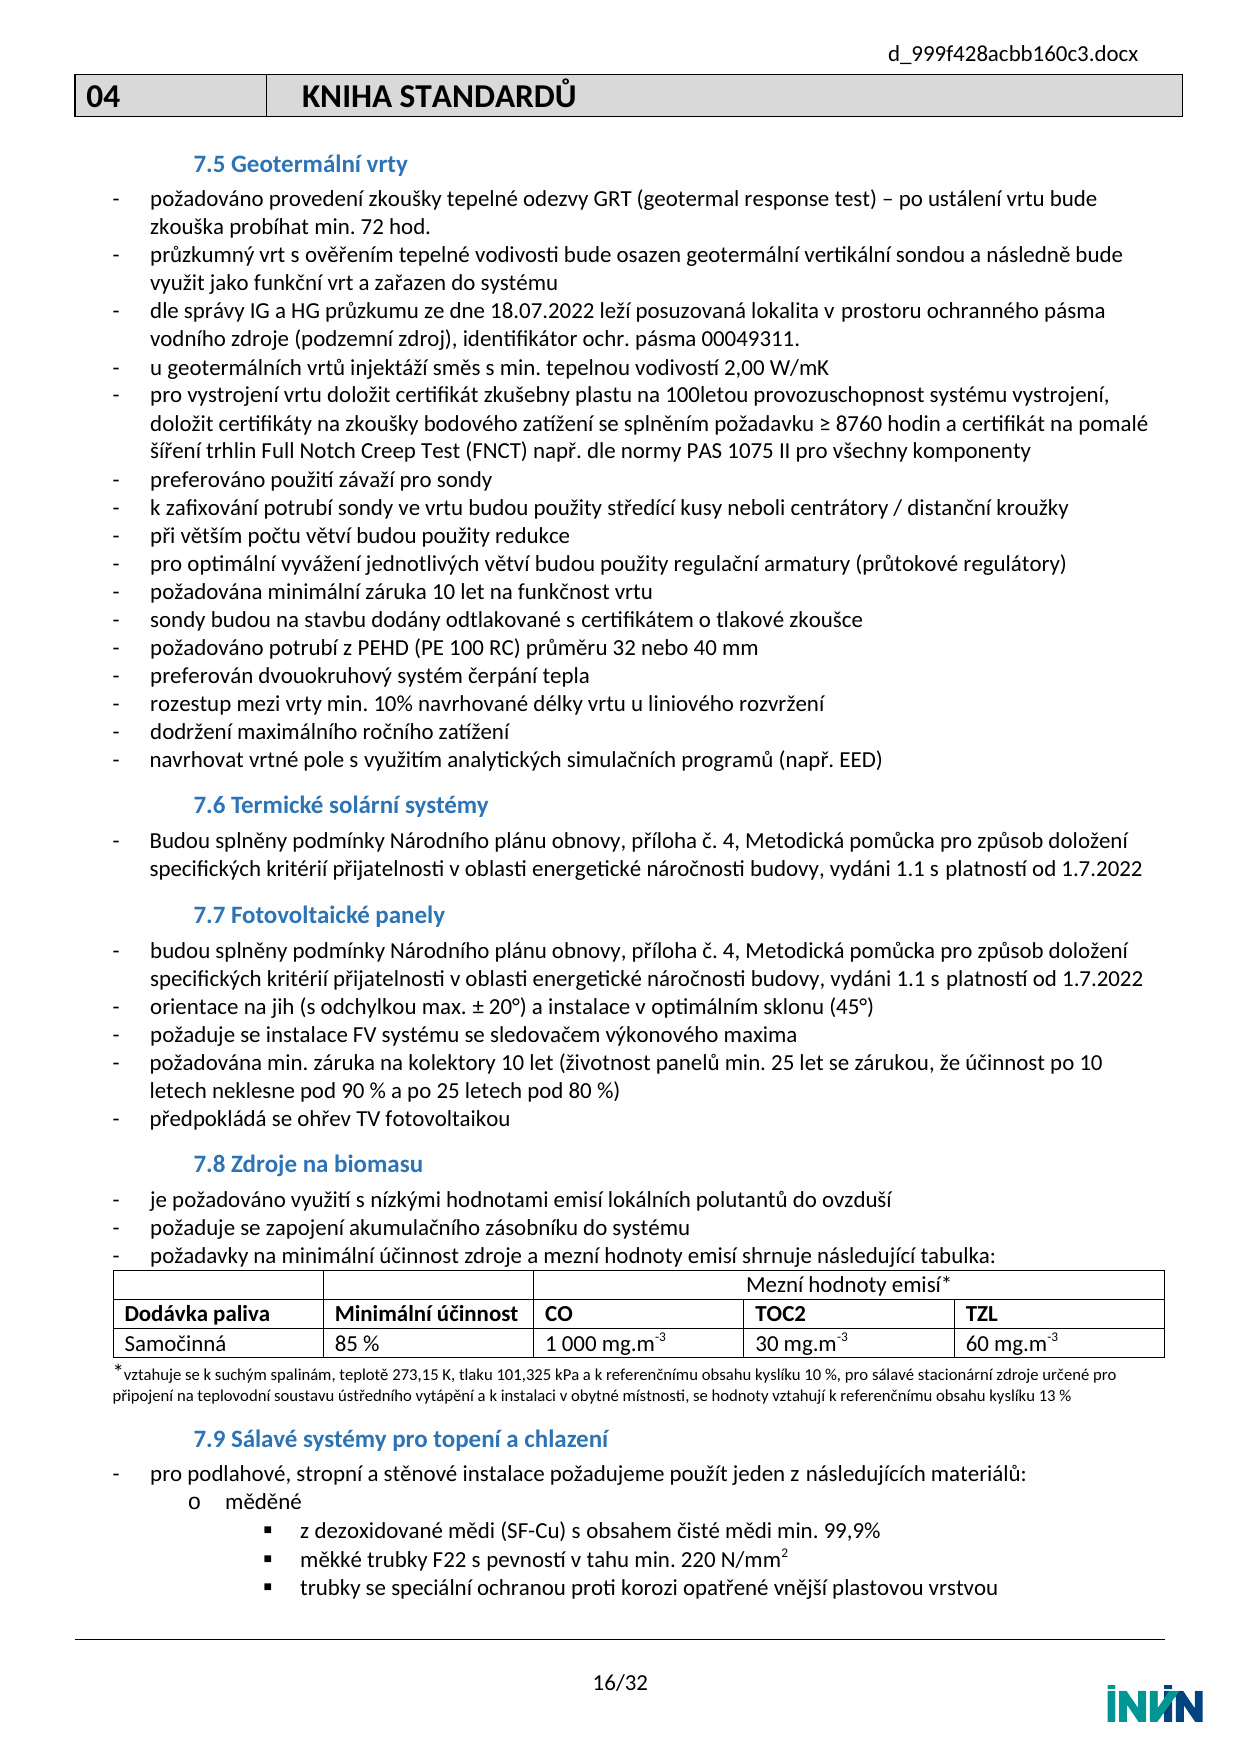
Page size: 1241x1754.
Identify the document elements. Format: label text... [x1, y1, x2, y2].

table_cell TZL [955, 1300, 1164, 1328]
list měděné [187, 1487, 1165, 1517]
list průzkumný vrt s ověřením tepelné vodivosti bude osazen geotermální vertikální sondou a následně bude využit jako funkční vrt a zařazen do systému [112, 241, 1165, 297]
table_header Mezní hodnoty emisí* [534, 1271, 1164, 1298]
subtitle Fotovoltaické panely [193, 899, 1165, 929]
table_cell TOC2 [744, 1300, 954, 1328]
list rozestup mezi vrty min. 10% navrhované délky vrtu u liniového rozvržení [112, 689, 1165, 717]
list požaduje se instalace FV systému se sledovačem výkonového maxima [112, 1020, 1165, 1048]
list u geotermálních vrtů injektáží směs s min. tepelnou vodivostí 2,00 W/mK [112, 353, 1165, 381]
list orientace na jih (s odchylkou max. ± 20°) a instalace v optimálním sklonu (45°) [112, 992, 1165, 1020]
list dodržení maximálního ročního zatížení [112, 717, 1165, 745]
list požaduje se zapojení akumulačního zásobníku do systému [112, 1213, 1165, 1241]
table_cell 85 % [324, 1329, 533, 1357]
list měkké trubky F22 s pevností v tahu min. 220 N/mm2 [262, 1545, 1165, 1573]
list preferován dvouokruhový systém čerpání tepla [112, 661, 1165, 689]
list z dezoxidované mědi (SF-Cu) s obsahem čisté mědi min. 99,9% [262, 1517, 1165, 1545]
list pro optimální vyvážení jednotlivých větví budou použity regulační armatury (průtokové regulátory) [112, 549, 1165, 577]
list je požadováno využití s nízkými hodnotami emisí lokálních polutantů do ovzduší [112, 1185, 1165, 1213]
table_cell 60 mg.m-3 [955, 1329, 1164, 1357]
list požadováno provedení zkoušky tepelné odezvy GRT (geotermal response test) – po ustálení vrtu bude zkouška probíhat min. 72 hod. [112, 184, 1165, 241]
table_cell 30 mg.m-3 [744, 1329, 954, 1357]
subtitle Sálavé systémy pro topení a chlazení [193, 1423, 1165, 1453]
list pro vystrojení vrtu doložit certifikát zkušebny plastu na 100letou provozuschopnost systému vystrojení, doložit certifikáty na zkoušky bodového zatížení se splněním požadavku ≥ 8760 hodin a certifikát na pomalé šíření trhlin Full Notch Creep Test (FNCT) např. dle normy PAS 1075 II pro všechny komponenty [112, 381, 1165, 465]
table_header [114, 1271, 323, 1298]
table_cell 1 000 mg.m-3 [534, 1329, 743, 1357]
list požadavky na minimální účinnost zdroje a mezní hodnoty emisí shrnuje následující tabulka: [112, 1241, 1165, 1269]
picture [1107, 1685, 1203, 1722]
list sondy budou na stavbu dodány odtlakované s certifikátem o tlakové zkoušce [112, 605, 1165, 633]
list dle správy IG a HG průzkumu ze dne 18.07.2022 leží posuzovaná lokalita v prostoru ochranného pásma vodního zdroje (podzemní zdroj), identifikátor ochr. pásma 00049311. [112, 297, 1165, 353]
list požadována min. záruka na kolektory 10 let (životnost panelů min. 25 let se zárukou, že účinnost po 10 letech neklesne pod 90 % a po 25 letech pod 80 %) [112, 1048, 1165, 1104]
subtitle Geotermální vrty [193, 148, 1165, 178]
table_header [324, 1271, 533, 1298]
list požadováno potrubí z PEHD (PE 100 RC) průměru 32 nebo 40 mm [112, 633, 1165, 661]
list k zafixování potrubí sondy ve vrtu budou použity středící kusy neboli centrátory / distanční kroužky [112, 493, 1165, 521]
list Budou splněny podmínky Národního plánu obnovy, příloha č. 4, Metodická pomůcka pro způsob doložení specifických kritérií přijatelnosti v oblasti energetické náročnosti budovy, vydáni 1.1 s platností od 1.7.2022 [112, 826, 1165, 882]
list požadována minimální záruka 10 let na funkčnost vrtu [112, 577, 1165, 605]
table_cell Samočinná [114, 1329, 323, 1357]
table_cell CO [534, 1300, 743, 1328]
list preferováno použití závaží pro sondy [112, 465, 1165, 493]
table_cell Minimální účinnost [324, 1300, 533, 1328]
table_cell Dodávka paliva [114, 1300, 323, 1328]
list pro podlahové, stropní a stěnové instalace požadujeme použít jeden z následujících materiálů: [112, 1459, 1165, 1487]
subtitle Termické solární systémy [193, 789, 1165, 820]
subtitle Zdroje na biomasu [193, 1149, 1165, 1179]
text *vztahuje se k suchým spalinám, teplotě 273,15 K, tlaku 101,325 kPa a k referenčnímu obsahu kyslíku 10 %, pro sálavé stacionární zdroje určené pro připojení na teplovodní soustavu ústředního vytápění a k instalaci v obytné místnosti, se hodnoty vztahují k referenčnímu obsahu kyslíku 13 % [112, 1358, 1165, 1406]
list budou splněny podmínky Národního plánu obnovy, příloha č. 4, Metodická pomůcka pro způsob doložení specifických kritérií přijatelnosti v oblasti energetické náročnosti budovy, vydáni 1.1 s platností od 1.7.2022 [112, 936, 1165, 992]
list trubky se speciální ochranou proti korozi opatřené vnější plastovou vrstvou [262, 1573, 1165, 1601]
list při větším počtu větví budou použity redukce [112, 521, 1165, 549]
list navrhovat vrtné pole s využitím analytických simulačních programů (např. EED) [112, 745, 1165, 773]
list předpokládá se ohřev TV fotovoltaikou [112, 1104, 1165, 1132]
